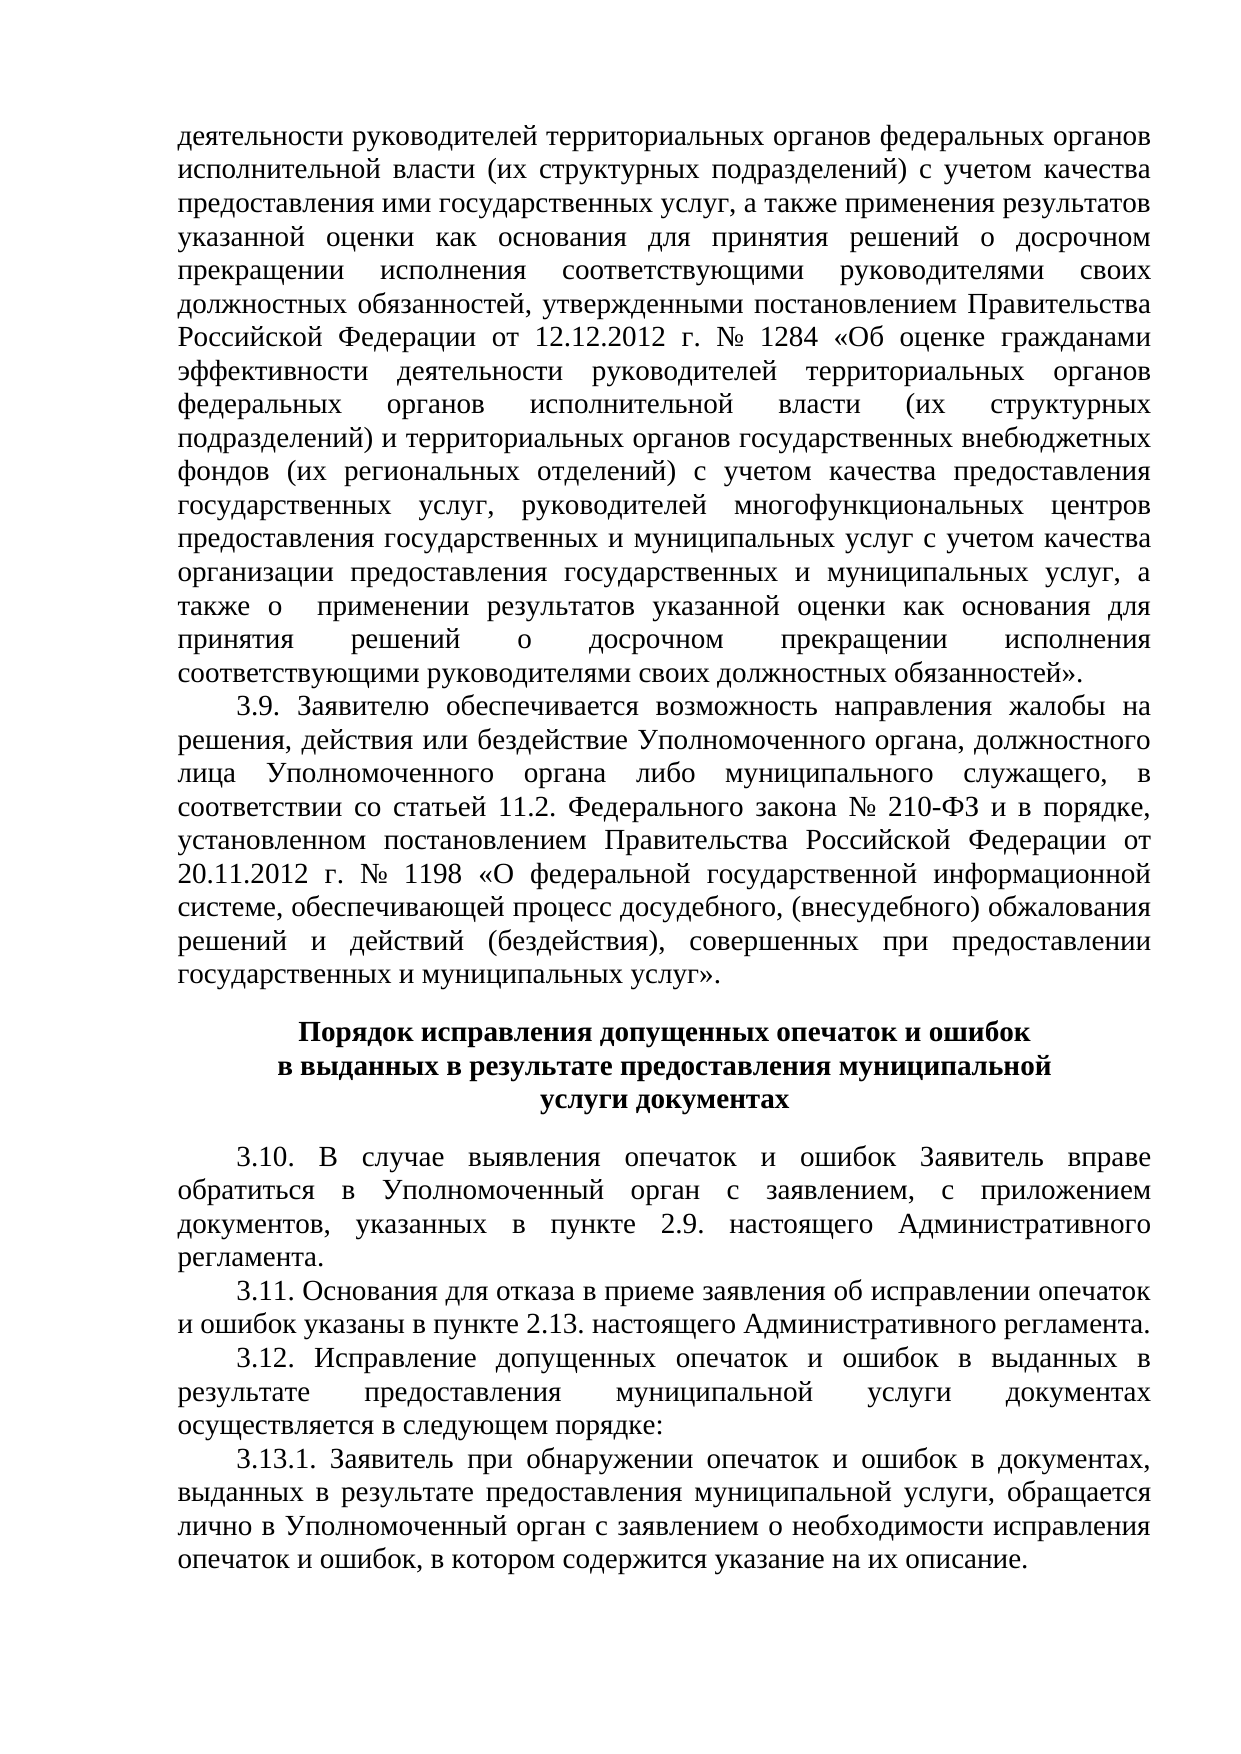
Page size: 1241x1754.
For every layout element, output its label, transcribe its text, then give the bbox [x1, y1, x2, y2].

text услуги документах [177, 1081, 1152, 1115]
text в выданных в результате предоставления муниципальной [177, 1048, 1152, 1081]
text 3.10. В случае выявления опечаток и ошибок Заявитель вправе обратиться в Уполномоченный орган с заявлением, с приложением документов, указанных в пункте 2.9. настоящего Административного регламента. [177, 1139, 1152, 1273]
text 3.13.1. Заявитель при обнаружении опечаток и ошибок в документах, выданных в результате предоставления муниципальной услуги, обращается лично в Уполномоченный орган с заявлением о необходимости исправления опечаток и ошибок, в котором содержится указание на их описание. [177, 1441, 1152, 1575]
text Порядок исправления допущенных опечаток и ошибок [177, 1014, 1152, 1048]
text 3.12. Исправление допущенных опечаток и ошибок в выданных в результате предоставления муниципальной услуги документах осуществляется в следующем порядке: [177, 1340, 1152, 1441]
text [177, 118, 1152, 688]
text 3.11. Основания для отказа в приеме заявления об исправлении опечаток и ошибок указаны в пункте 2.13. настоящего Административного регламента. [177, 1273, 1152, 1340]
text 3.9. Заявителю обеспечивается возможность направления жалобы на решения, действия или бездействие Уполномоченного органа, должностного лица Уполномоченного органа либо муниципального служащего, в соответствии со статьей 11.2. Федерального закона № 210-ФЗ и в порядке, установленном постановлением Правительства Российской Федерации от 20.11.2012 г. № 1198 «О федеральной государственной информационной системе, обеспечивающей процесс досудебного, (внесудебного) обжалования решений и действий (бездействия), совершенных при предоставлении государственных и муниципальных услуг». [177, 688, 1152, 990]
